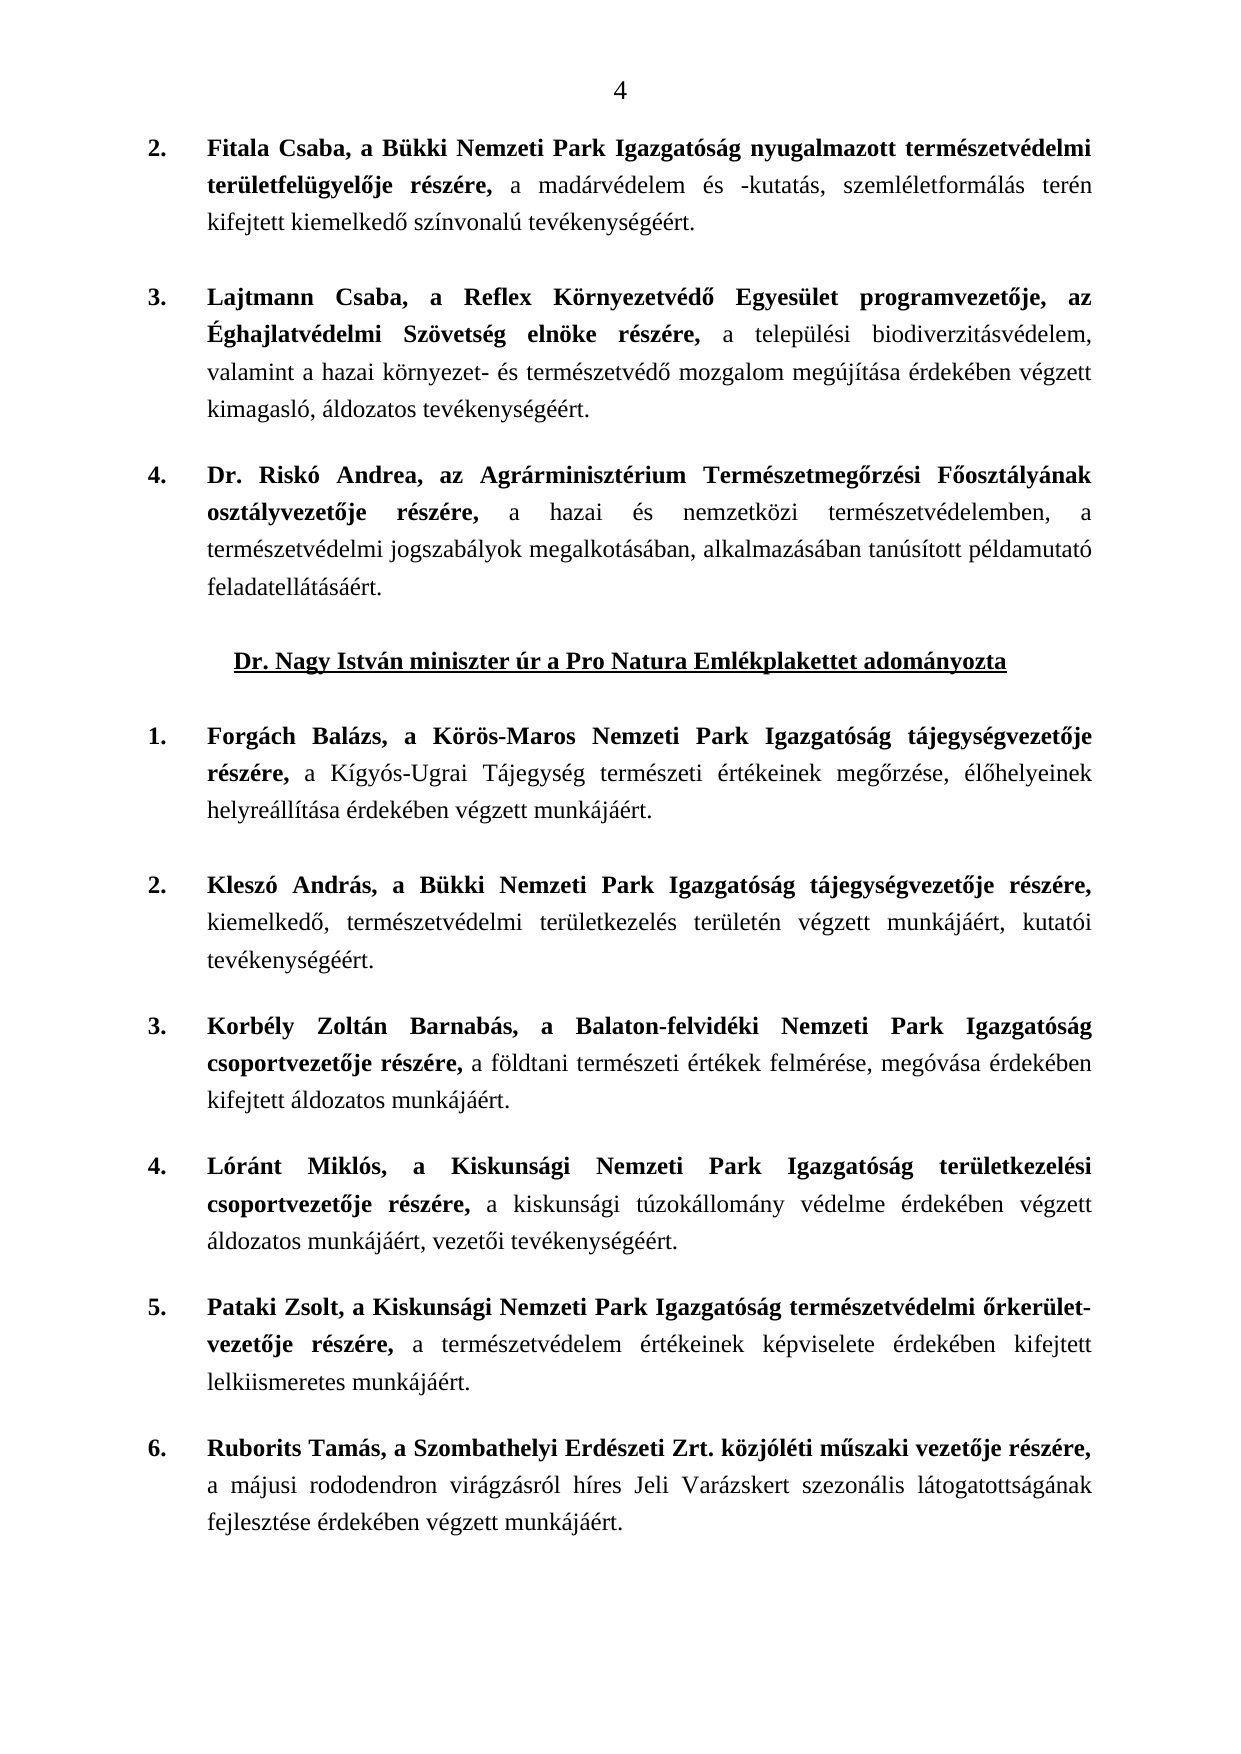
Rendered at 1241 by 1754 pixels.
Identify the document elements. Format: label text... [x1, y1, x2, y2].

list Lajtmann Csaba, a Reflex Környezetvédő Egyesület programvezetője, az Éghajlatvédelmi Szövetség elnöke részére, a települési biodiverzitásvédelem, valamint a hazai környezet- és természetvédő mozgalom megújítása érdekében végzett kimagasló, áldozatos tevékenységéért. [148, 282, 1092, 423]
list Fitala Csaba, a Bükki Nemzeti Park Igazgatóság nyugalmazott természetvédelmi területfelügyelője részére, a madárvédelem és -kutatás, szemléletformálás terén kifejtett kiemelkedő színvonalú tevékenységéért. [148, 133, 1092, 236]
list Dr. Riskó Andrea, az Agrárminisztérium Természetmegőrzési Főosztályának osztályvezetője részére, a hazai és nemzetközi természetvédelemben, a természetvédelmi jogszabályok megalkotásában, alkalmazásában tanúsított példamutató feladatellátásáért. [148, 460, 1092, 601]
text Dr. Nagy István miniszter úr a Pro Natura Emlékplakettet adományozta [148, 646, 1092, 675]
list Korbély Zoltán Barnabás, a Balaton-felvidéki Nemzeti Park Igazgatóság csoportvezetője részére, a földtani természeti értékek felmérése, megóvása érdekében kifejtett áldozatos munkájáért. [148, 1011, 1092, 1114]
list Forgách Balázs, a Körös-Maros Nemzeti Park Igazgatóság tájegységvezetője részére, a Kígyós-Ugrai Tájegység természeti értékeinek megőrzése, élőhelyeinek helyreállítása érdekében végzett munkájáért. [148, 721, 1092, 824]
list Pataki Zsolt, a Kiskunsági Nemzeti Park Igazgatóság természetvédelmi őrkerület-vezetője részére, a természetvédelem értékeinek képviselete érdekében kifejtett lelkiismeretes munkájáért. [148, 1292, 1092, 1395]
list Lóránt Miklós, a Kiskunsági Nemzeti Park Igazgatóság területkezelési csoportvezetője részére, a kiskunsági túzokállomány védelme érdekében végzett áldozatos munkájáért, vezetői tevékenységéért. [148, 1151, 1092, 1255]
list Kleszó András, a Bükki Nemzeti Park Igazgatóság tájegységvezetője részére, kiemelkedő, természetvédelmi területkezelés területén végzett munkájáért, kutatói tevékenységéért. [148, 870, 1092, 973]
list Ruborits Tamás, a Szombathelyi Erdészeti Zrt. közjóléti műszaki vezetője részére, a májusi rododendron virágzásról híres Jeli Varázskert szezonális látogatottságának fejlesztése érdekében végzett munkájáért. [148, 1433, 1092, 1536]
